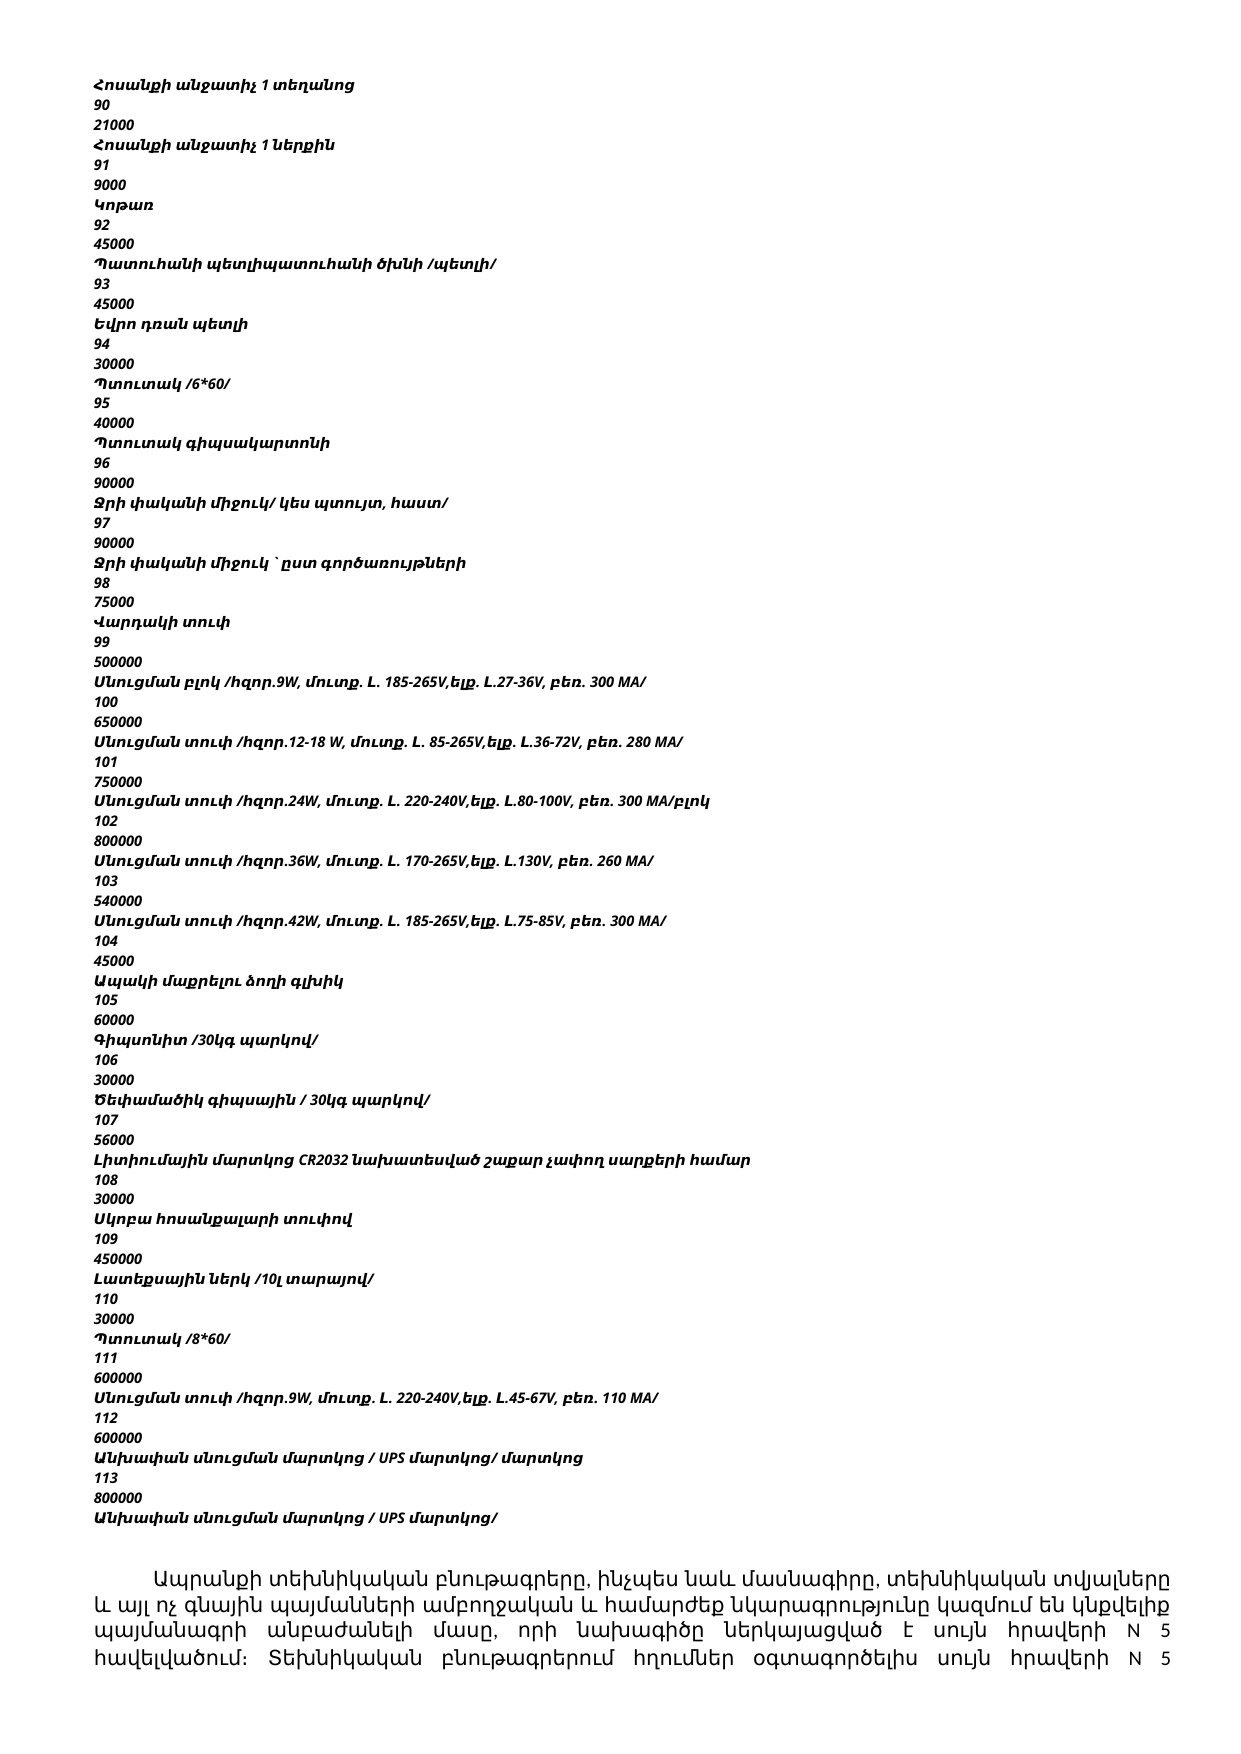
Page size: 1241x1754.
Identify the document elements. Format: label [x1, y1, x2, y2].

text [94, 1566, 1171, 1671]
